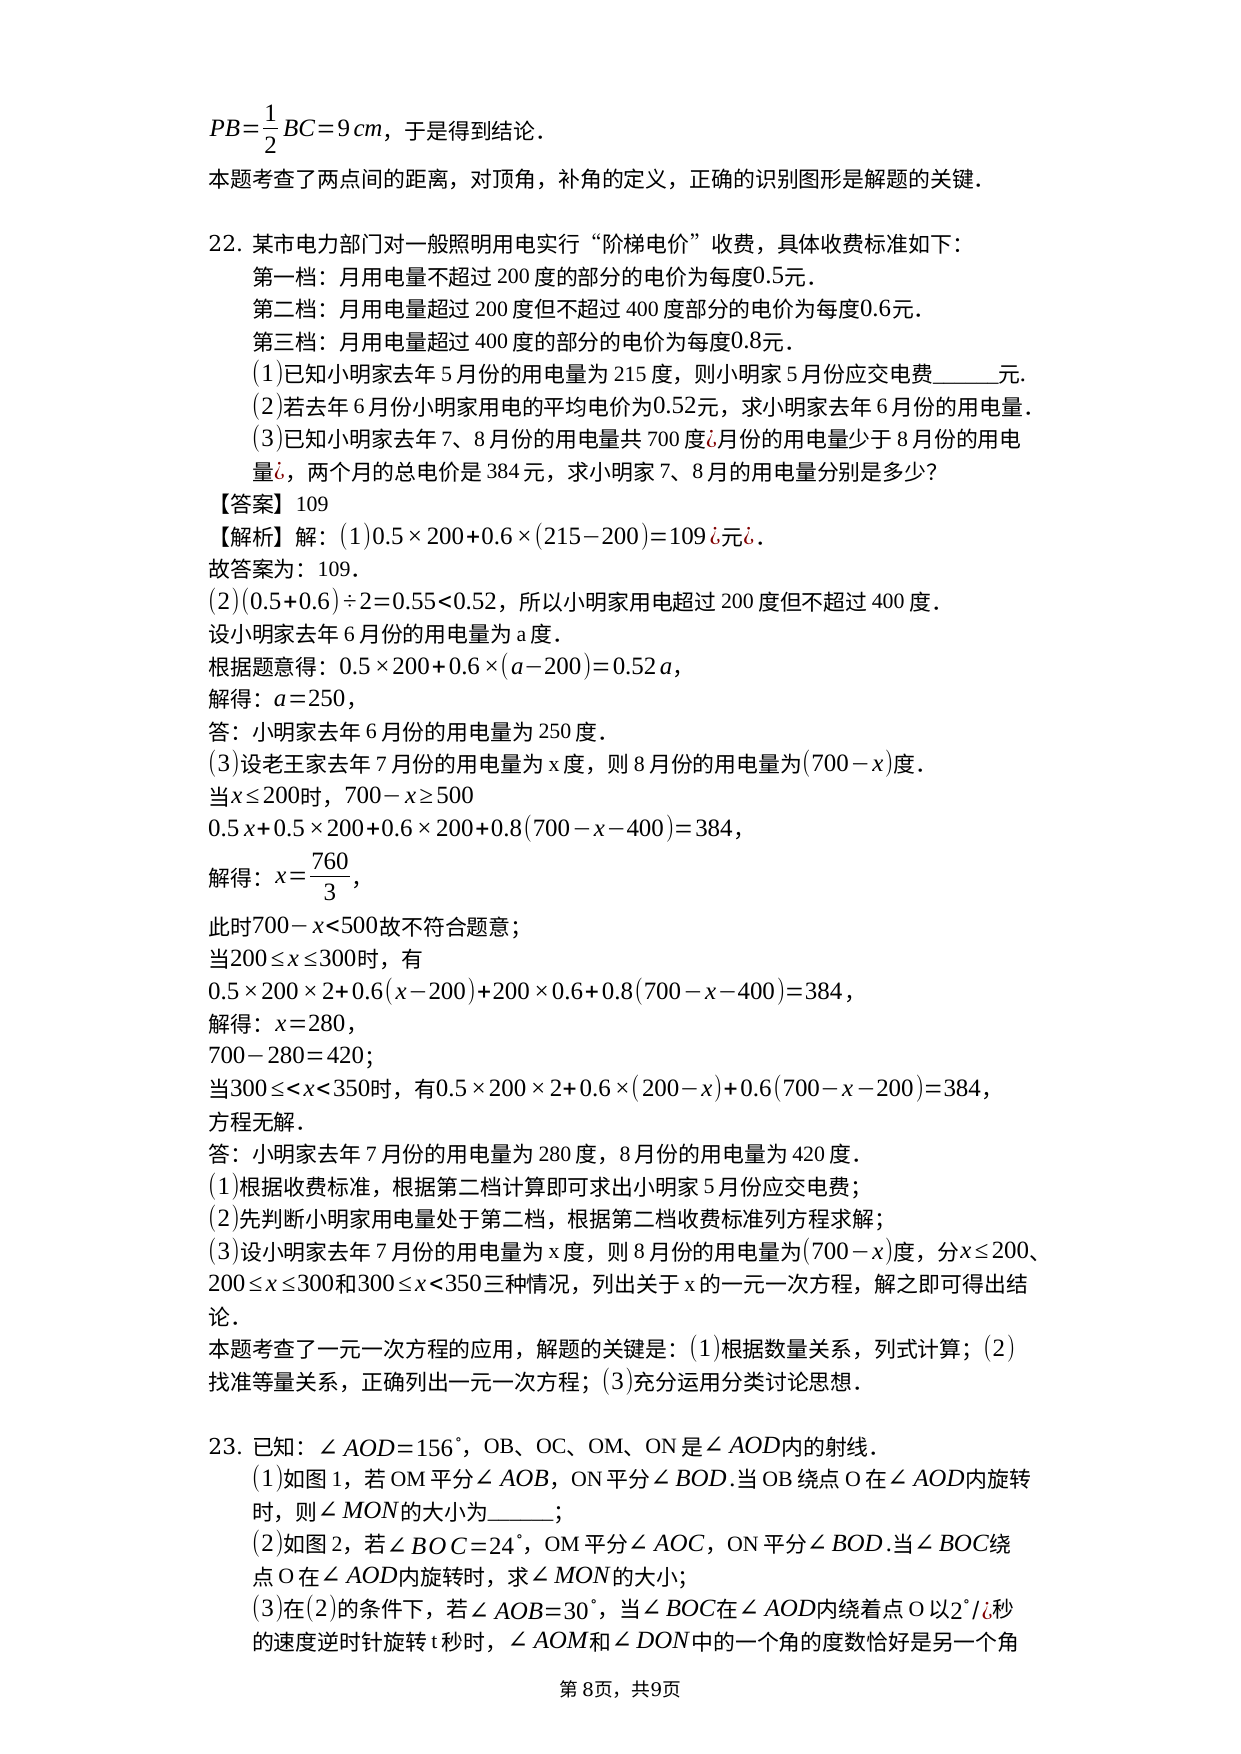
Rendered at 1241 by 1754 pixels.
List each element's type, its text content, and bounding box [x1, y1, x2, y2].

text 【答案】109 [208, 487, 1032, 519]
text 【解析】解：元． 故答案为：109． ，所以小明家用电超过200度但不超过400度． 设小明家去年6月份的用电量为a度． 根据题意得：， 解得：， 答：小明家去年6月份的用电量为250度． 设老王家去年7月份的用电量为x度，则8月份的用电量为度． 当时， ， 解得：， 此时故不符合题意； 当时，有， 解得：， ； 当时，有， 方程无解． 答：小明家去年7月份的用电量为280度，8月份的用电量为420度． 根据收费标准，根据第二档计算即可求出小明家5月份应交电费； 先判断小明家用电量处于第二档，根据第二档收费标准列方程求解； 设小明家去年7月份的用电量为x度，则8月份的用电量为度，分、和三种情况，列出关于x的一元一次方程，解之即可得出结论． 本题考查了一元一次方程的应用，解题的关键是：根据数量关系，列式计算；找准等量关系，正确列出一元一次方程；充分运用分类讨论思想． [208, 519, 1032, 1429]
list 某市电力部门对一般照明用电实行“阶梯电价”收费，具体收费标准如下： 第一档：月用电量不超过200度的部分的电价为每度元． 第二档：月用电量超过200度但不超过400度部分的电价为每度元． 第三档：月用电量超过400度的部分的电价为每度元． 已知小明家去年5月份的用电量为215度，则小明家5月份应交电费______元 若去年6月份小明家用电的平均电价为元，求小明家去年6月份的用电量． 已知小明家去年7、8月份的用电量共700度月份的用电量少于8月份的用电量，两个月的总电价是384元，求小明家7、8月的用电量分别是多少？ [208, 227, 1032, 487]
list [208, 1429, 1032, 1657]
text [208, 97, 1032, 227]
